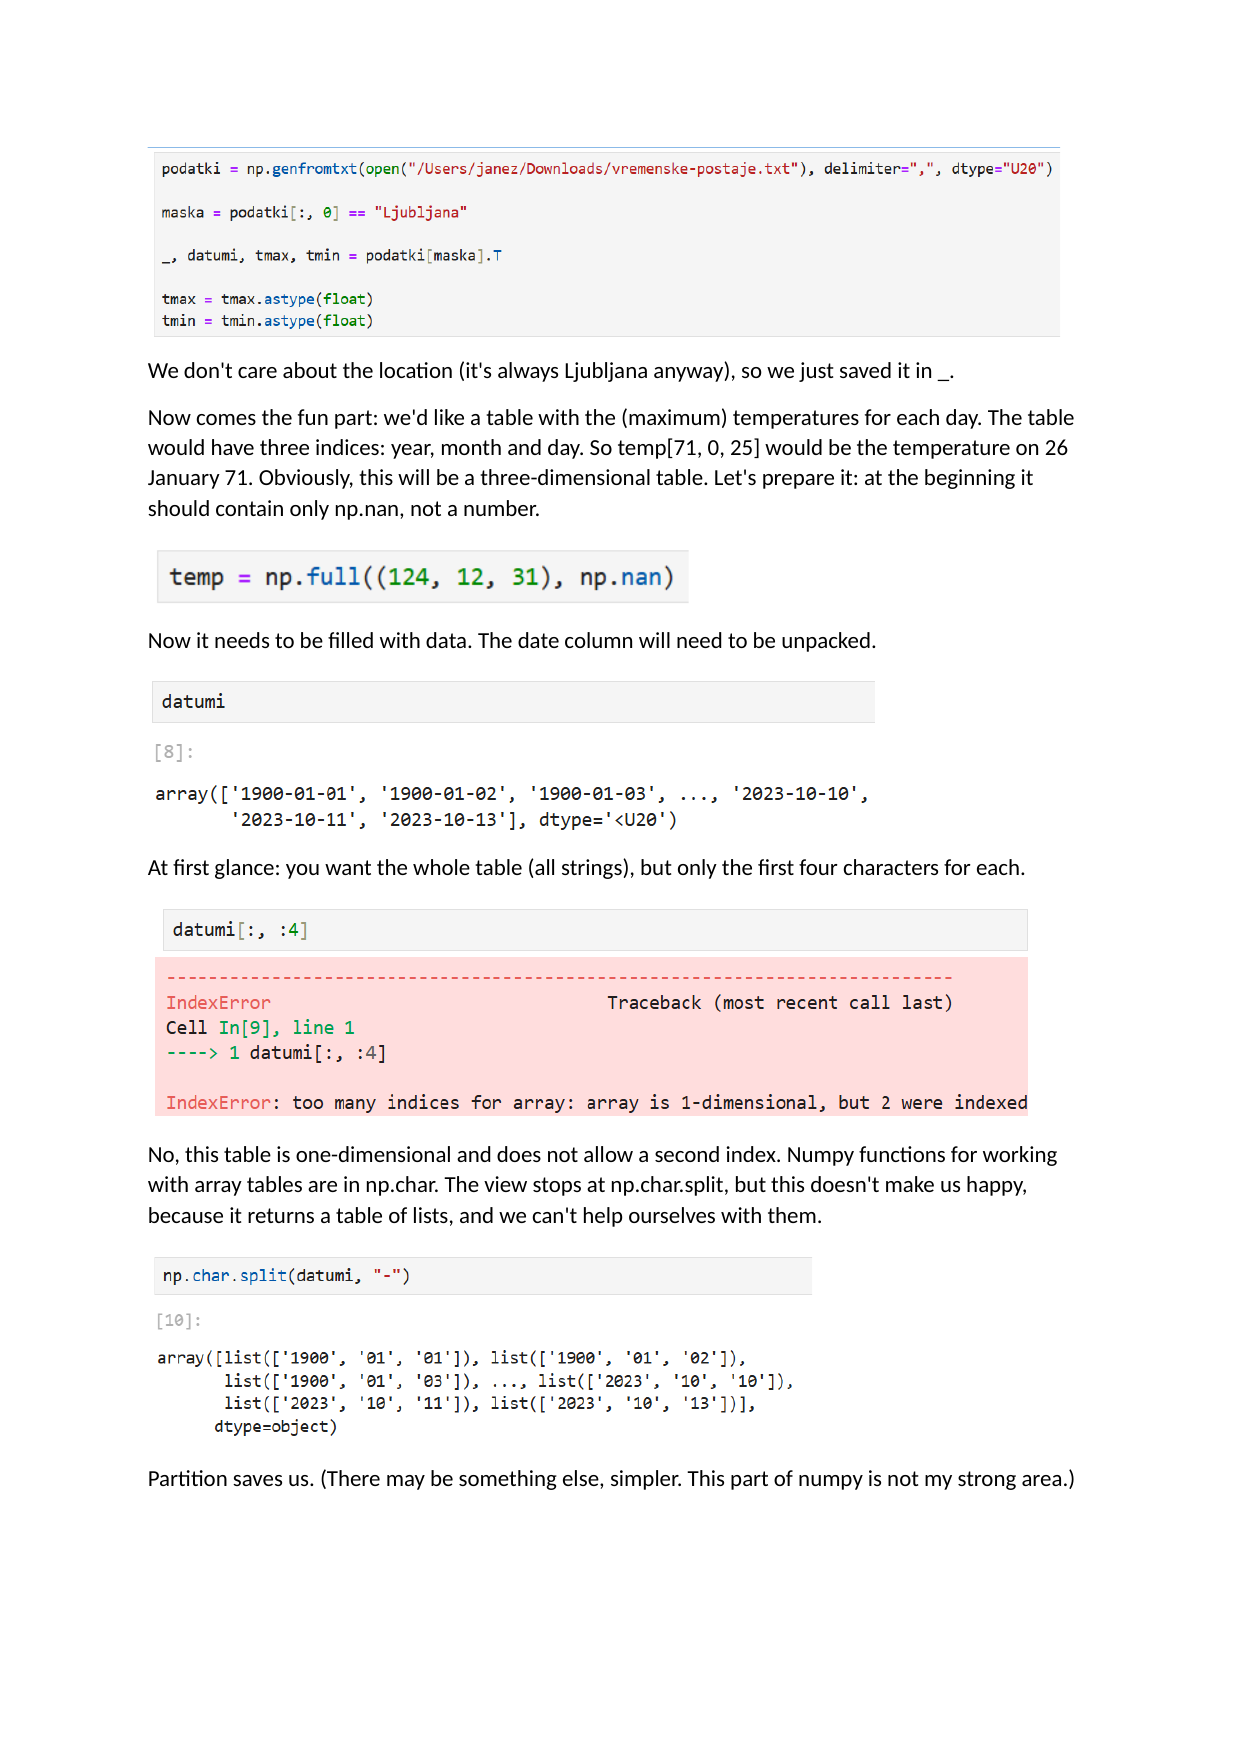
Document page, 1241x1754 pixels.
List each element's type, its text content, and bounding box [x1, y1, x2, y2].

picture [147, 900, 1030, 1122]
text Partition saves us. (There may be something else, simpler. This part of numpy is not my strong area.) [148, 1464, 1093, 1492]
picture [147, 540, 689, 607]
text Now comes the fun part: we'd like a table with the (maximum) temperatures for each day. The table would have three indices: year, month and day. So temp[71, 0, 25] would be the temperature on 26 January 71. Obviously, this will be a three-dimensional table. Let's prepare it: at the beginning it should contain only np.nan, not a number. [148, 403, 1093, 522]
text Now it needs to be filled with data. The date column will need to be unpacked. [148, 626, 1093, 654]
picture [147, 672, 875, 835]
text We don't care about the location (it's always Ljubljana anyway), so we just saved it in _. [148, 356, 1093, 384]
picture [147, 1247, 813, 1446]
text No, this table is one-dimensional and does not allow a second index. Numpy functions for working with array tables are in np.char. The view stops at np.char.split, but this doesn't make us happy, because it returns a table of lists, and we can't help ourselves with them. [148, 1140, 1093, 1229]
picture [147, 147, 1060, 338]
text At first glance: you want the whole table (all strings), but only the first four characters for each. [148, 853, 1093, 881]
